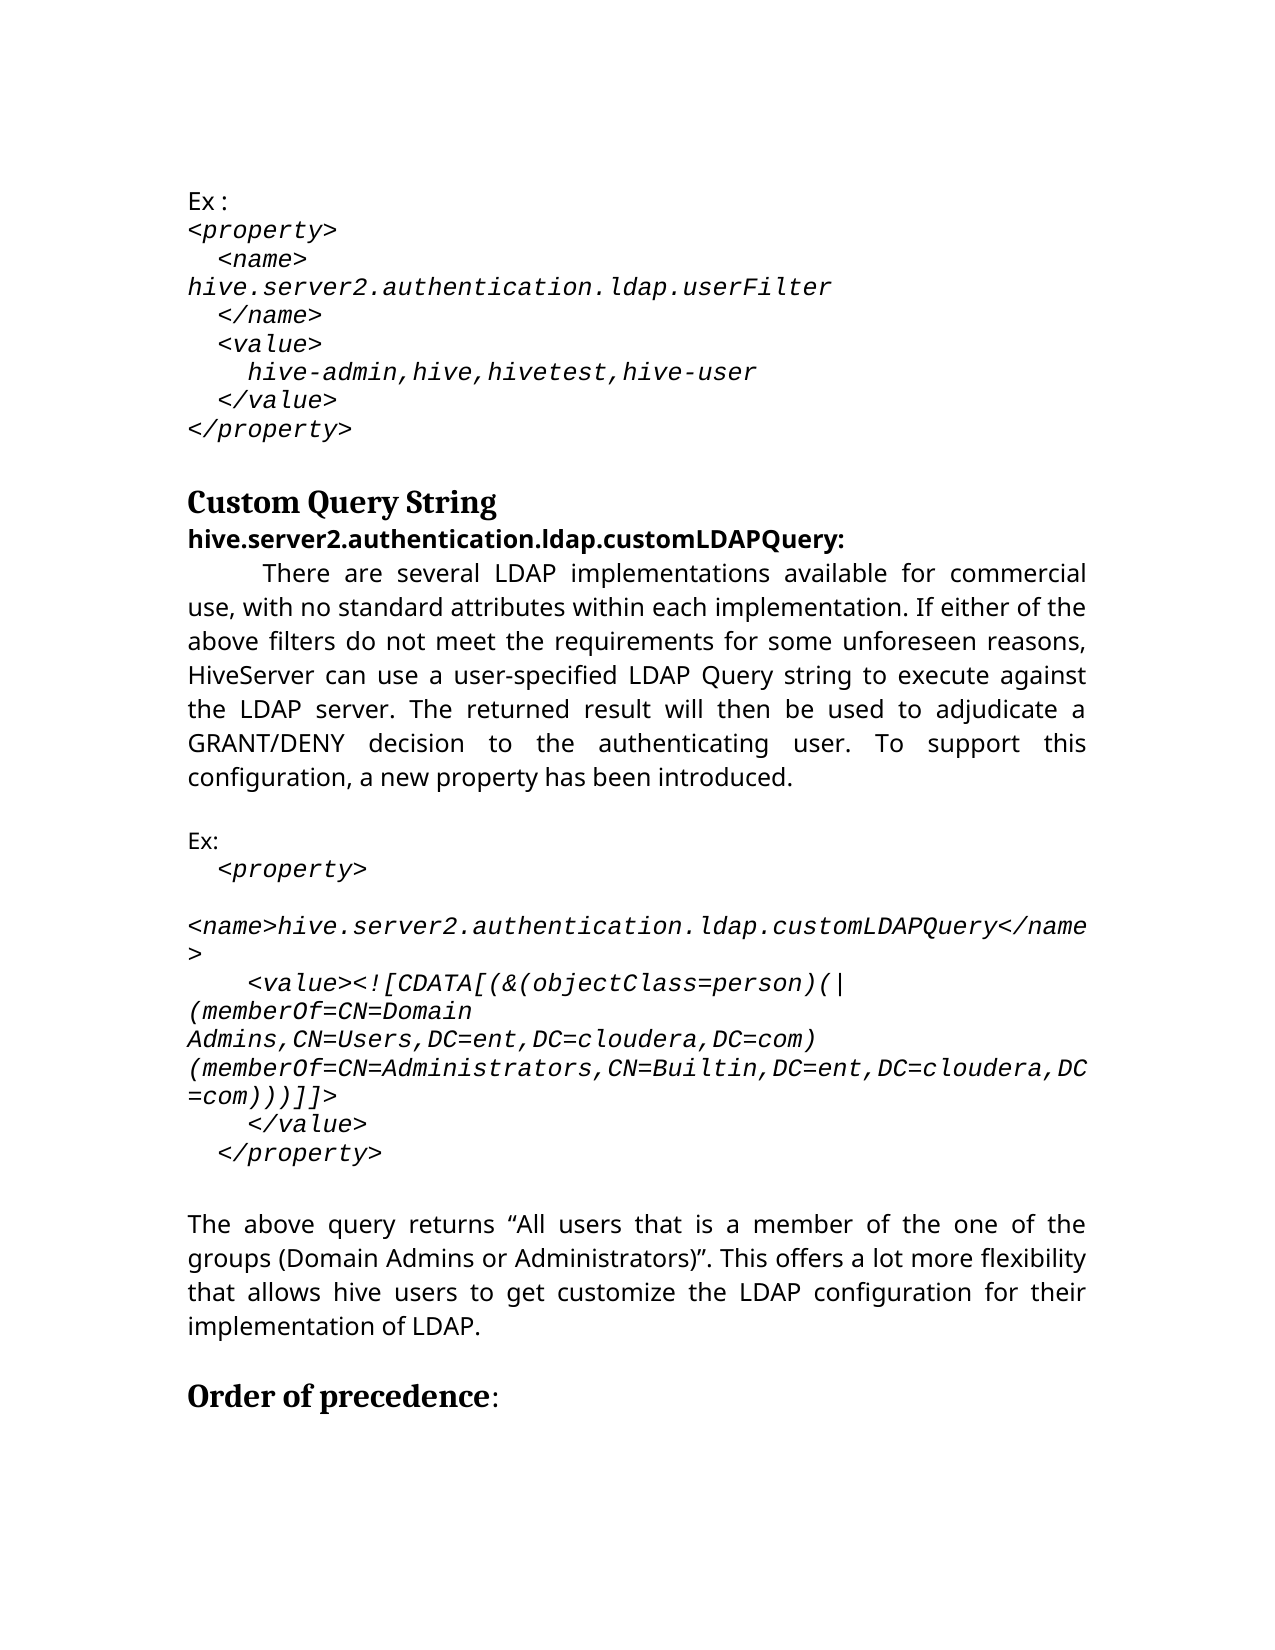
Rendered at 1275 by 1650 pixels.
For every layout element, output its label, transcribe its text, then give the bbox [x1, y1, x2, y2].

text Order of precedence: [187, 1377, 1087, 1416]
text <name> [187, 246, 1087, 275]
text </property> [187, 1140, 1087, 1168]
text Ex: [187, 825, 1087, 856]
text hive.server2.authentication.ldap.customLDAPQuery: [187, 521, 1087, 556]
text <name>hive.server2.authentication.ldap.customLDAPQuery</name> [187, 885, 1087, 970]
text <property> [187, 218, 1087, 246]
text Ex : [187, 184, 1087, 218]
text <value> [187, 331, 1087, 360]
text hive.server2.authentication.ldap.userFilter [187, 275, 1087, 303]
text hive-admin,hive,hivetest,hive-user [187, 360, 1087, 388]
text <property> [187, 856, 1087, 885]
text Custom Query String [187, 483, 1087, 521]
text The above query returns “All users that is a member of the one of the groups (Domain Admins or Administrators)”. This offers a lot more flexibility that allows hive users to get customize the LDAP configuration for their implementation of LDAP. [187, 1207, 1087, 1343]
text </name> [187, 303, 1087, 331]
text </value> [187, 388, 1087, 416]
text </value> [187, 1112, 1087, 1140]
text <value><![CDATA[(&(objectClass=person)(|(memberOf=CN=Domain Admins,CN=Users,DC=ent,DC=cloudera,DC=com)(memberOf=CN=Administrators,CN=Builtin,DC=ent,DC=cloudera,DC=com)))]]> [187, 970, 1087, 1112]
text </property> [187, 416, 1087, 445]
text There are several LDAP implementations available for commercial use, with no standard attributes within each implementation. If either of the above filters do not meet the requirements for some unforeseen reasons, HiveServer can use a user-specified LDAP Query string to execute against the LDAP server. The returned result will then be used to adjudicate a GRANT/DENY decision to the authenticating user. To support this configuration, a new property has been introduced. [187, 556, 1087, 794]
